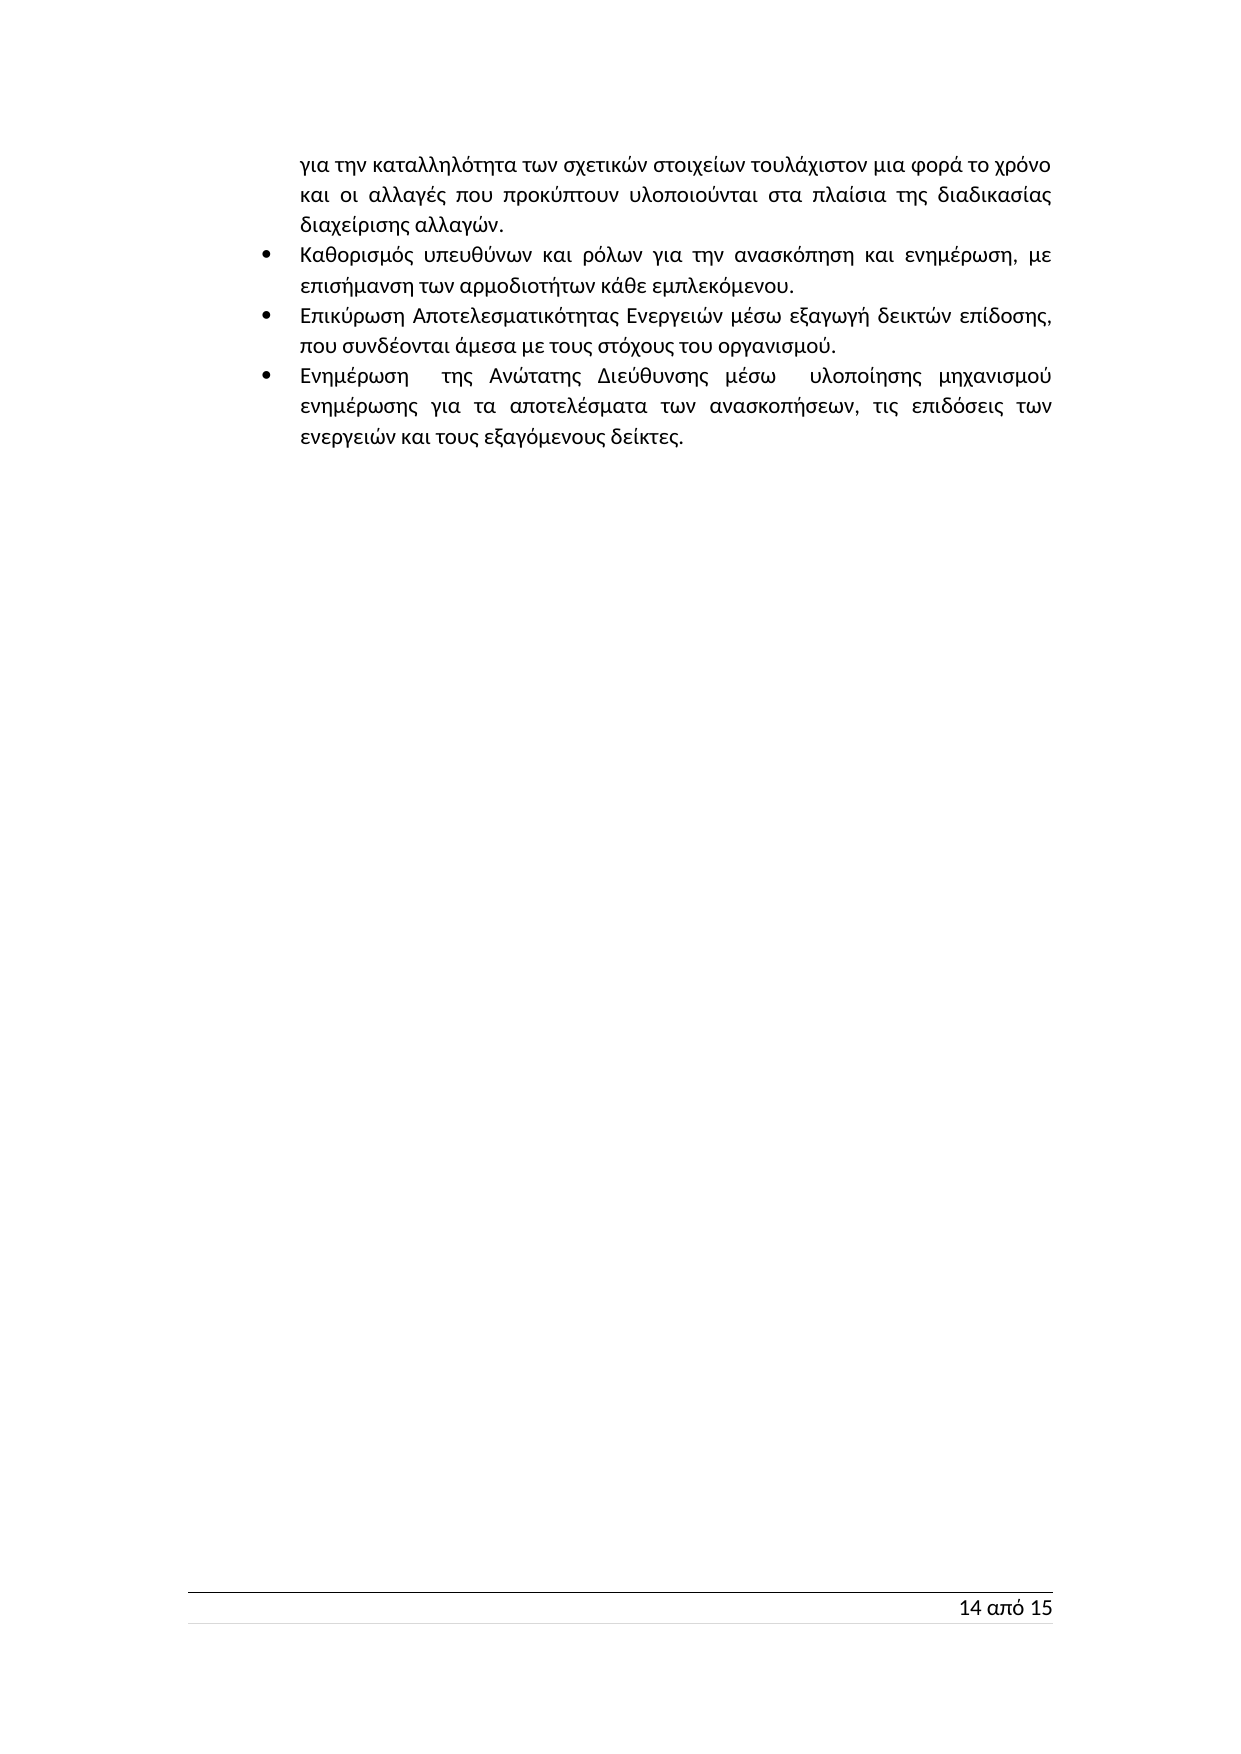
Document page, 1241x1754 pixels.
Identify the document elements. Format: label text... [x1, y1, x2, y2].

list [262, 150, 1053, 238]
list Επικύρωση Αποτελεσματικότητας Ενεργειών μέσω εξαγωγή δεικτών επίδοσης, που συνδέονται άμεσα με τους στόχους του οργανισμού. [262, 301, 1053, 359]
list Καθορισμός υπευθύνων και ρόλων για την ανασκόπηση και ενημέρωση, με επισήμανση των αρμοδιοτήτων κάθε εμπλεκόμενου. [262, 241, 1053, 299]
list Ενημέρωση της Ανώτατης Διεύθυνσης μέσω υλοποίησης μηχανισμού ενημέρωσης για τα αποτελέσματα των ανασκοπήσεων, τις επιδόσεις των ενεργειών και τους εξαγόμενους δείκτες. [262, 361, 1053, 450]
